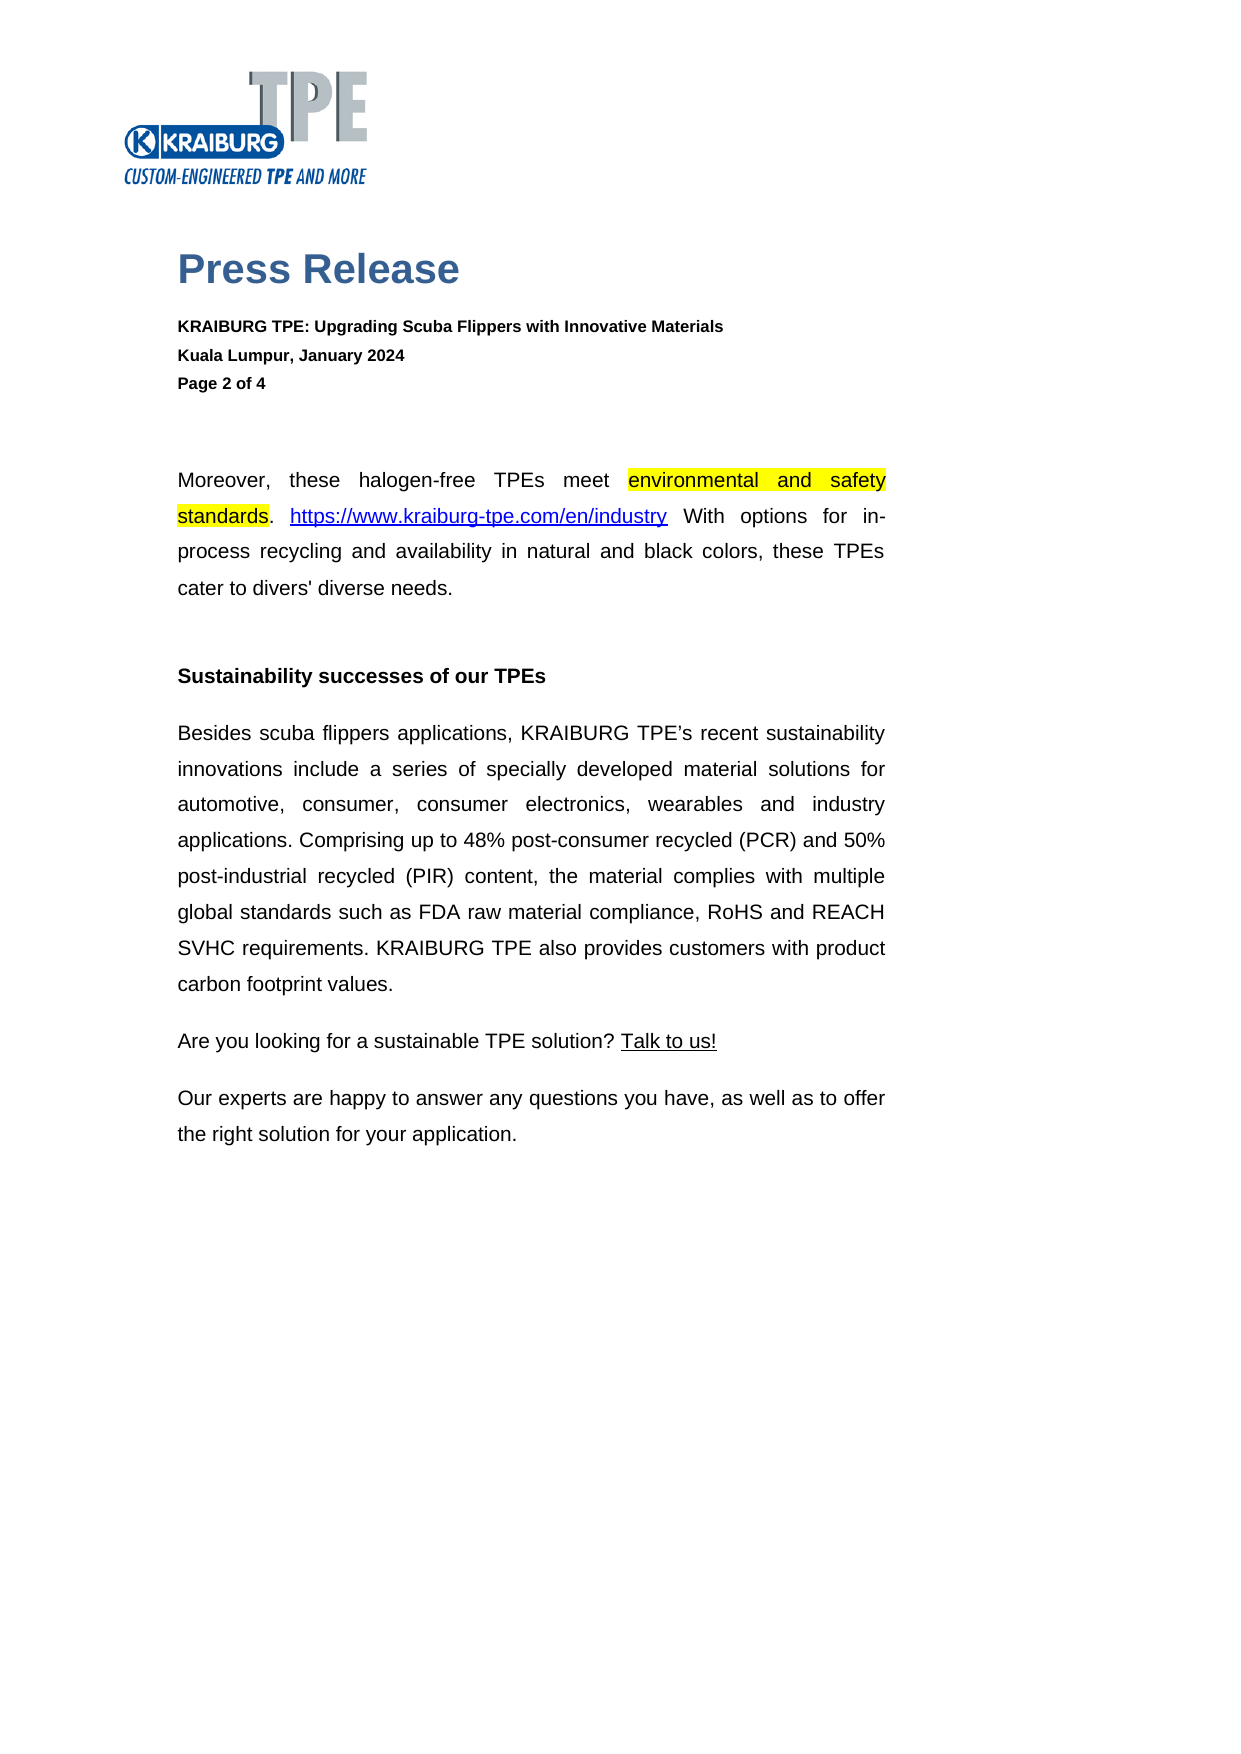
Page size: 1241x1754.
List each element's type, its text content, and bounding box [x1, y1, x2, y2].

picture [112, 55, 379, 200]
text Our experts are happy to answer any questions you have, as well as to offer the right solution for your application. [177, 1086, 886, 1145]
text Besides scuba flippers applications, KRAIBURG TPE’s recent sustainability innovations include a series of specially developed material solutions for automotive, consumer, consumer electronics, wearables and industry applications. Comprising up to 48% post-consumer recycled (PCR) and 50% post-industrial recycled (PIR) content, the material complies with multiple global standards such as FDA raw material compliance, RoHS and REACH SVHC requirements. KRAIBURG TPE also provides customers with product carbon footprint values. [177, 720, 886, 996]
text Moreover, these halogen-free TPEs meet environmental and safety standards. https://www.kraiburg-tpe.com/en/industry With options for in-process recycling and availability in natural and black colors, these TPEs cater to divers' diverse needs. [177, 467, 886, 599]
text Are you looking for a sustainable TPE solution? Talk to us! [177, 1029, 886, 1053]
text Sustainability successes of our TPEs [177, 664, 886, 688]
